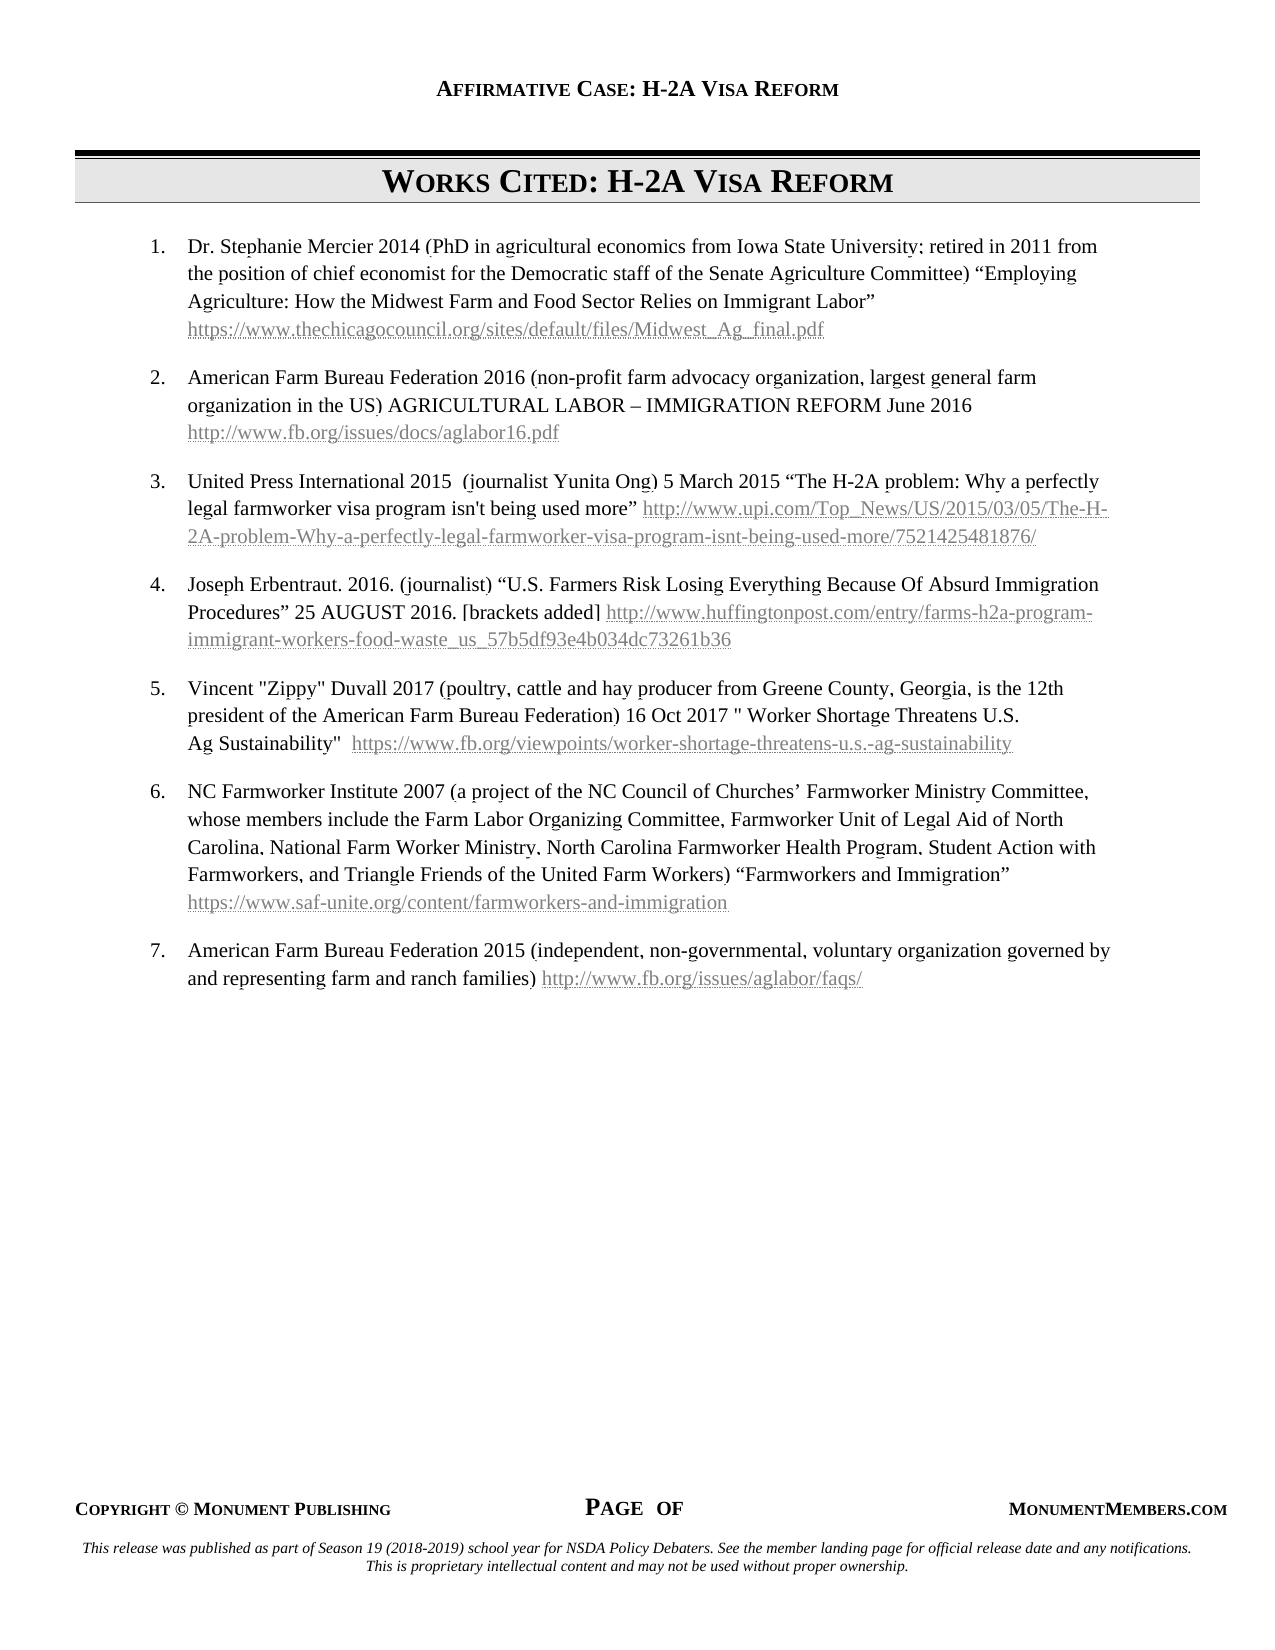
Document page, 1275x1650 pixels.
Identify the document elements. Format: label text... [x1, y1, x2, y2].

text Dr. Stephanie Mercier 2014 (PhD in agricultural economics from Iowa State University; retired in 2011 from the position of chief economist for the Democratic staff of the Senate Agriculture Committee) “Employing Agriculture: How the Midwest Farm and Food Sector Relies on Immigrant Labor” https://www.thechicagocouncil.org/sites/default/files/Midwest_Ag_final.pdf [150, 234, 1125, 341]
text American Farm Bureau Federation 2016 (non-profit farm advocacy organization, largest general farm organization in the US) AGRICULTURAL LABOR – IMMIGRATION REFORM June 2016 http://www.fb.org/issues/docs/aglabor16.pdf [150, 365, 1125, 444]
title Works Cited: H-2A Visa Reform [75, 159, 1200, 202]
text NC Farmworker Institute 2007 (a project of the NC Council of Churches’ Farmworker Ministry Committee, whose members include the Farm Labor Organizing Committee, Farmworker Unit of Legal Aid of North Carolina, National Farm Worker Ministry, North Carolina Farmworker Health Program, Student Action with Farmworkers, and Triangle Friends of the United Farm Workers) “Farmworkers and Immigration” https://www.saf-unite.org/content/farmworkers-and-immigration [150, 779, 1125, 914]
text Vincent "Zippy" Duvall 2017 (poultry, cattle and hay producer from Greene County, Georgia, is the 12th president of the American Farm Bureau Federation) 16 Oct 2017 " Worker Shortage Threatens U.S. Ag Sustainability" https://www.fb.org/viewpoints/worker-shortage-threatens-u.s.-ag-sustainability [150, 676, 1125, 755]
text United Press International 2015 (journalist Yunita Ong) 5 March 2015 “The H-2A problem: Why a perfectly legal farmworker visa program isn't being used more” http://www.upi.com/Top_News/US/2015/03/05/The-H-2A-problem-Why-a-perfectly-legal-farmworker-visa-program-isnt-being-used-more/7521425481876/ [150, 468, 1125, 548]
text Joseph Erbentraut. 2016. (journalist) “U.S. Farmers Risk Losing Everything Because Of Absurd Immigration Procedures” 25 AUGUST 2016. [brackets added] http://www.huffingtonpost.com/entry/farms-h2a-program-immigrant-workers-food-waste_us_57b5df93e4b034dc73261b36 [150, 572, 1125, 651]
text American Farm Bureau Federation 2015 (independent, non-governmental, voluntary organization governed by and representing farm and ranch families) http://www.fb.org/issues/aglabor/faqs/ [150, 938, 1125, 990]
